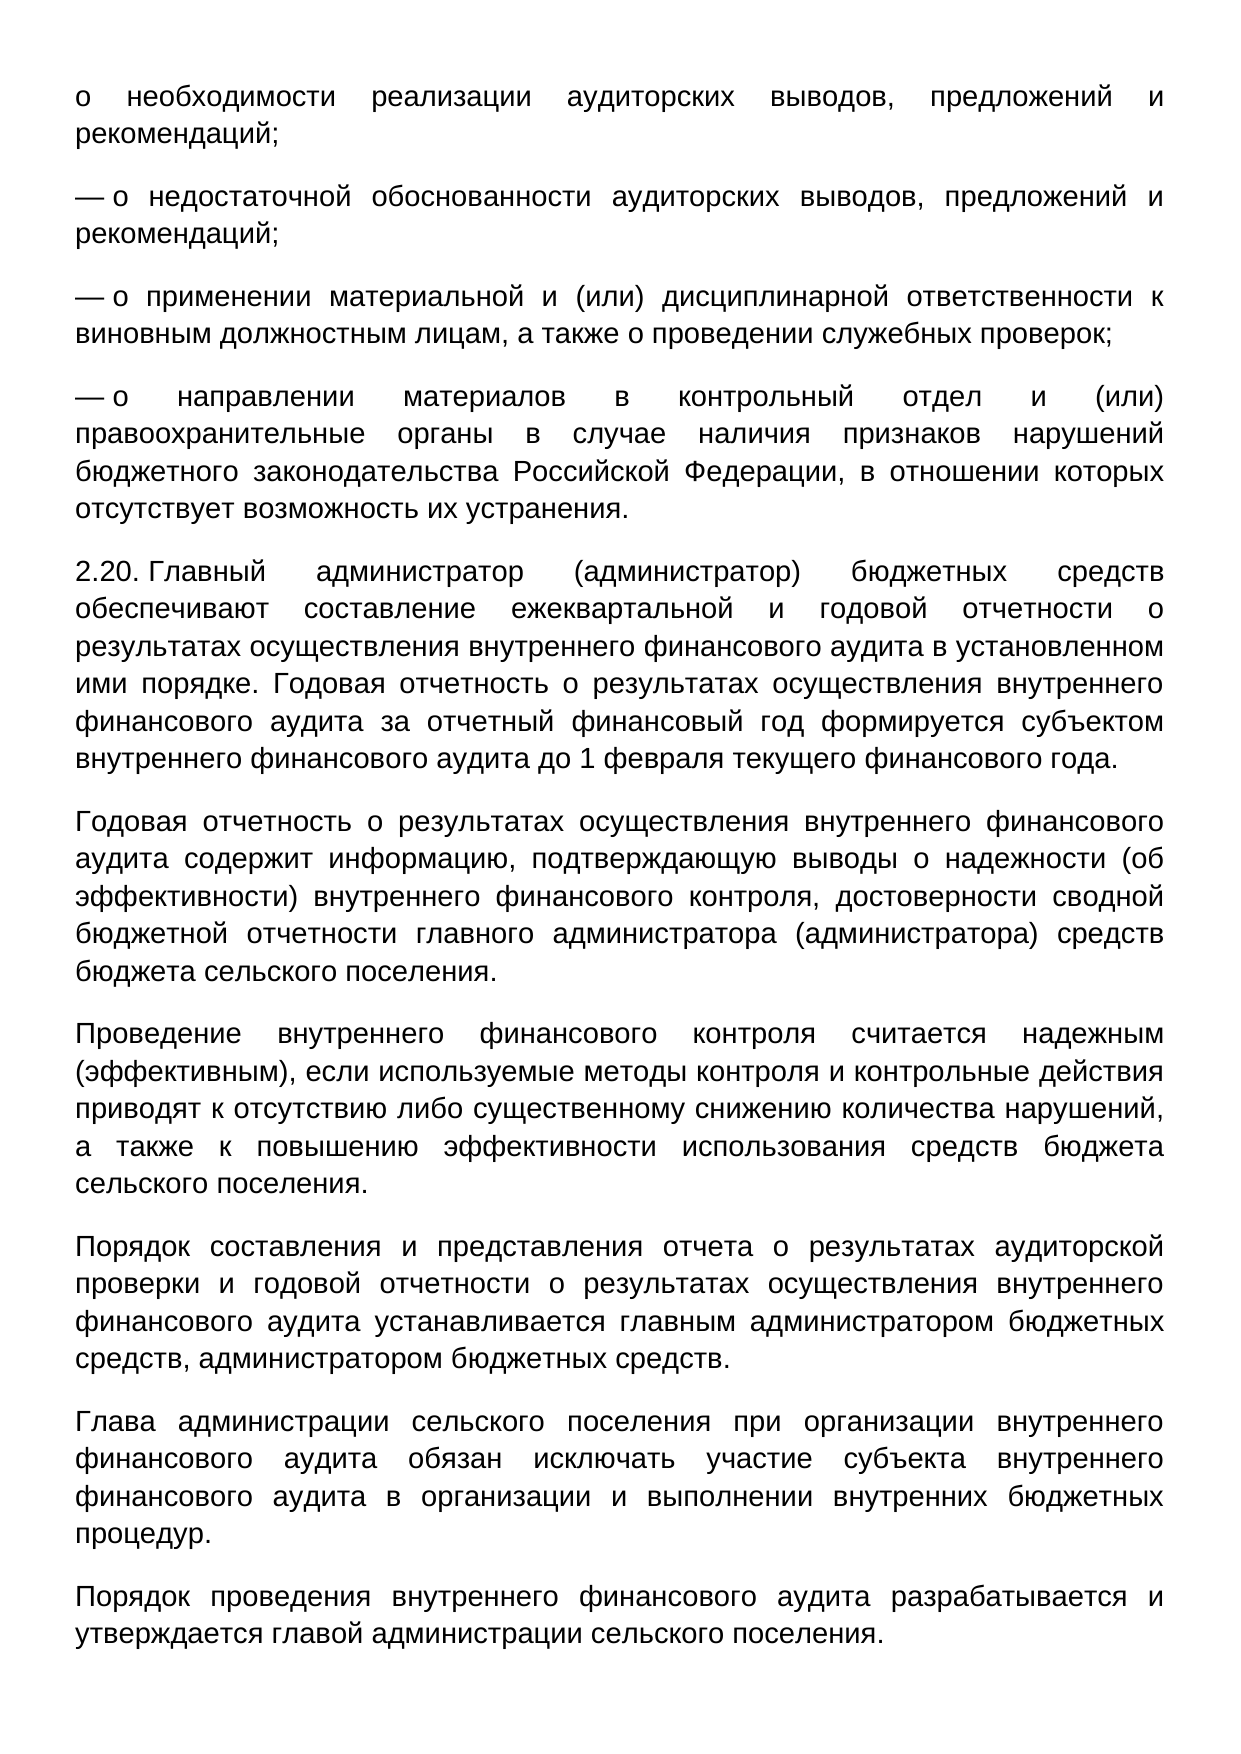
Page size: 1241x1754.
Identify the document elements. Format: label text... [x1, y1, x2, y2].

text Проведение внутреннего финансового контроля считается надежным (эффективным), если используемые методы контроля и контрольные действия приводят к отсутствию либо существенному снижению количества нарушений, а также к повышению эффективности использования средств бюджета сельского поселения. [75, 1012, 1165, 1200]
text Порядок составления и представления отчета о результатах аудиторской проверки и годовой отчетности о результатах осуществления внутреннего финансового аудита устанавливается главным администратором бюджетных средств, администратором бюджетных средств. [75, 1225, 1165, 1375]
text Годовая отчетность о результатах осуществления внутреннего финансового аудита содержит информацию, подтверждающую выводы о надежности (об эффективности) внутреннего финансового контроля, достоверности сводной бюджетной отчетности главного администратора (администратора) средств бюджета сельского поселения. [75, 800, 1165, 987]
text — о недостаточной обоснованности аудиторских выводов, предложений и рекомендаций; [75, 175, 1165, 250]
text Порядок проведения внутреннего финансового аудита разрабатывается и утверждается главой администрации сельского поселения. [75, 1575, 1165, 1650]
text — о применении материальной и (или) дисциплинарной ответственности к виновным должностным лицам, а также о проведении служебных проверок; [75, 275, 1165, 350]
text — о направлении материалов в контрольный отдел и (или) правоохранительные органы в случае наличия признаков нарушений бюджетного законодательства Российской Федерации, в отношении которых отсутствует возможность их устранения. [75, 375, 1165, 525]
text 2.20. Главный администратор (администратор) бюджетных средств обеспечивают составление ежеквартальной и годовой отчетности о результатах осуществления внутреннего финансового аудита в установленном ими порядке. Годовая отчетность о результатах осуществления внутреннего финансового аудита за отчетный финансовый год формируется субъектом внутреннего финансового аудита до 1 февраля текущего финансового года. [75, 550, 1165, 775]
text Глава администрации сельского поселения при организации внутреннего финансового аудита обязан исключать участие субъекта внутреннего финансового аудита в организации и выполнении внутренних бюджетных процедур. [75, 1400, 1165, 1550]
text о необходимости реализации аудиторских выводов, предложений и рекомендаций; [75, 75, 1165, 150]
